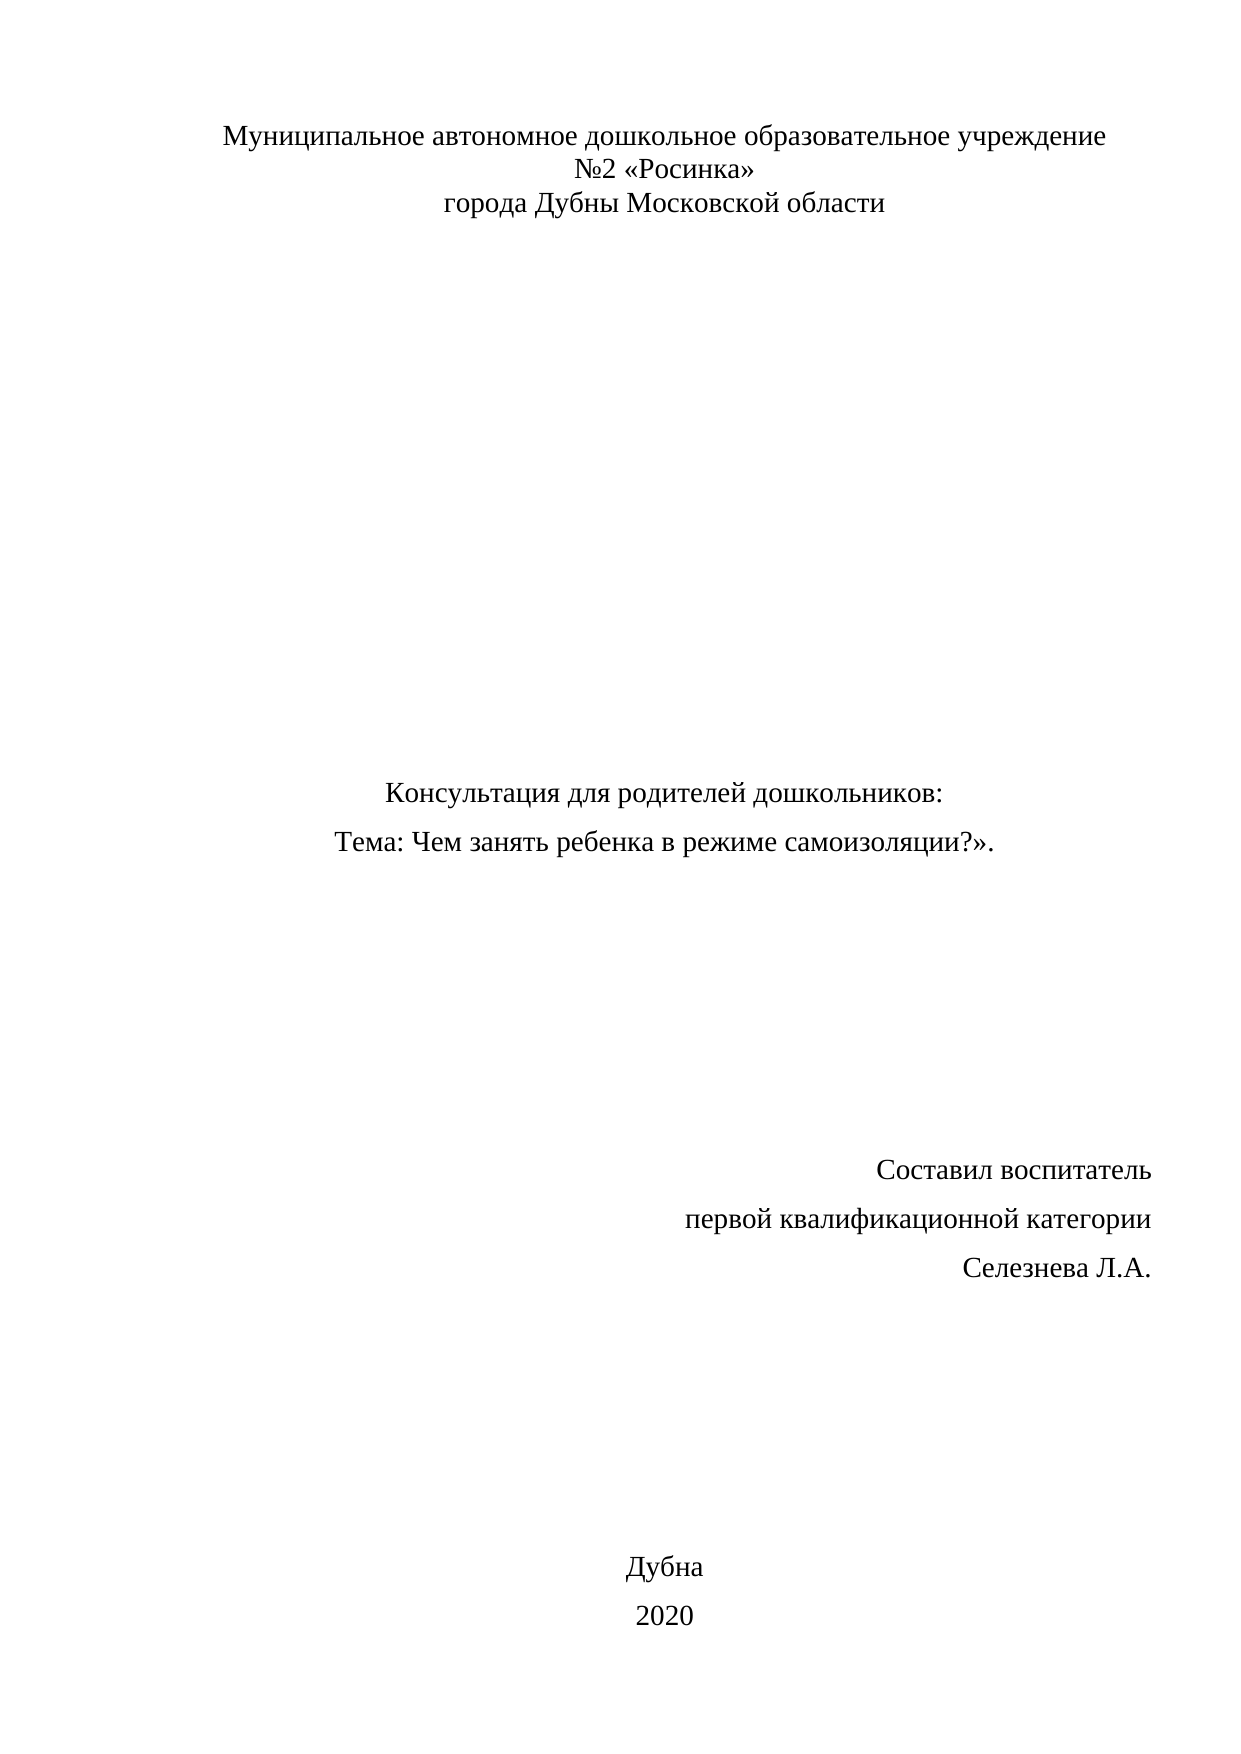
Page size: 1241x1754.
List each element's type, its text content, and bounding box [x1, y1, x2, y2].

text Составил воспитатель [177, 1152, 1152, 1186]
text 2020 [177, 1598, 1152, 1632]
text Тема: Чем занять ребенка в режиме самоизоляции?». [177, 824, 1152, 858]
text Селезнева Л.А. [177, 1250, 1152, 1284]
text №2 «Росинка» [177, 152, 1152, 185]
text Дубна [177, 1549, 1152, 1583]
text Муниципальное автономное дошкольное образовательное учреждение [177, 118, 1152, 152]
text первой квалификационной категории [177, 1201, 1152, 1235]
text Консультация для родителей дошкольников: [177, 775, 1152, 809]
text города Дубны Московской области [177, 185, 1152, 219]
